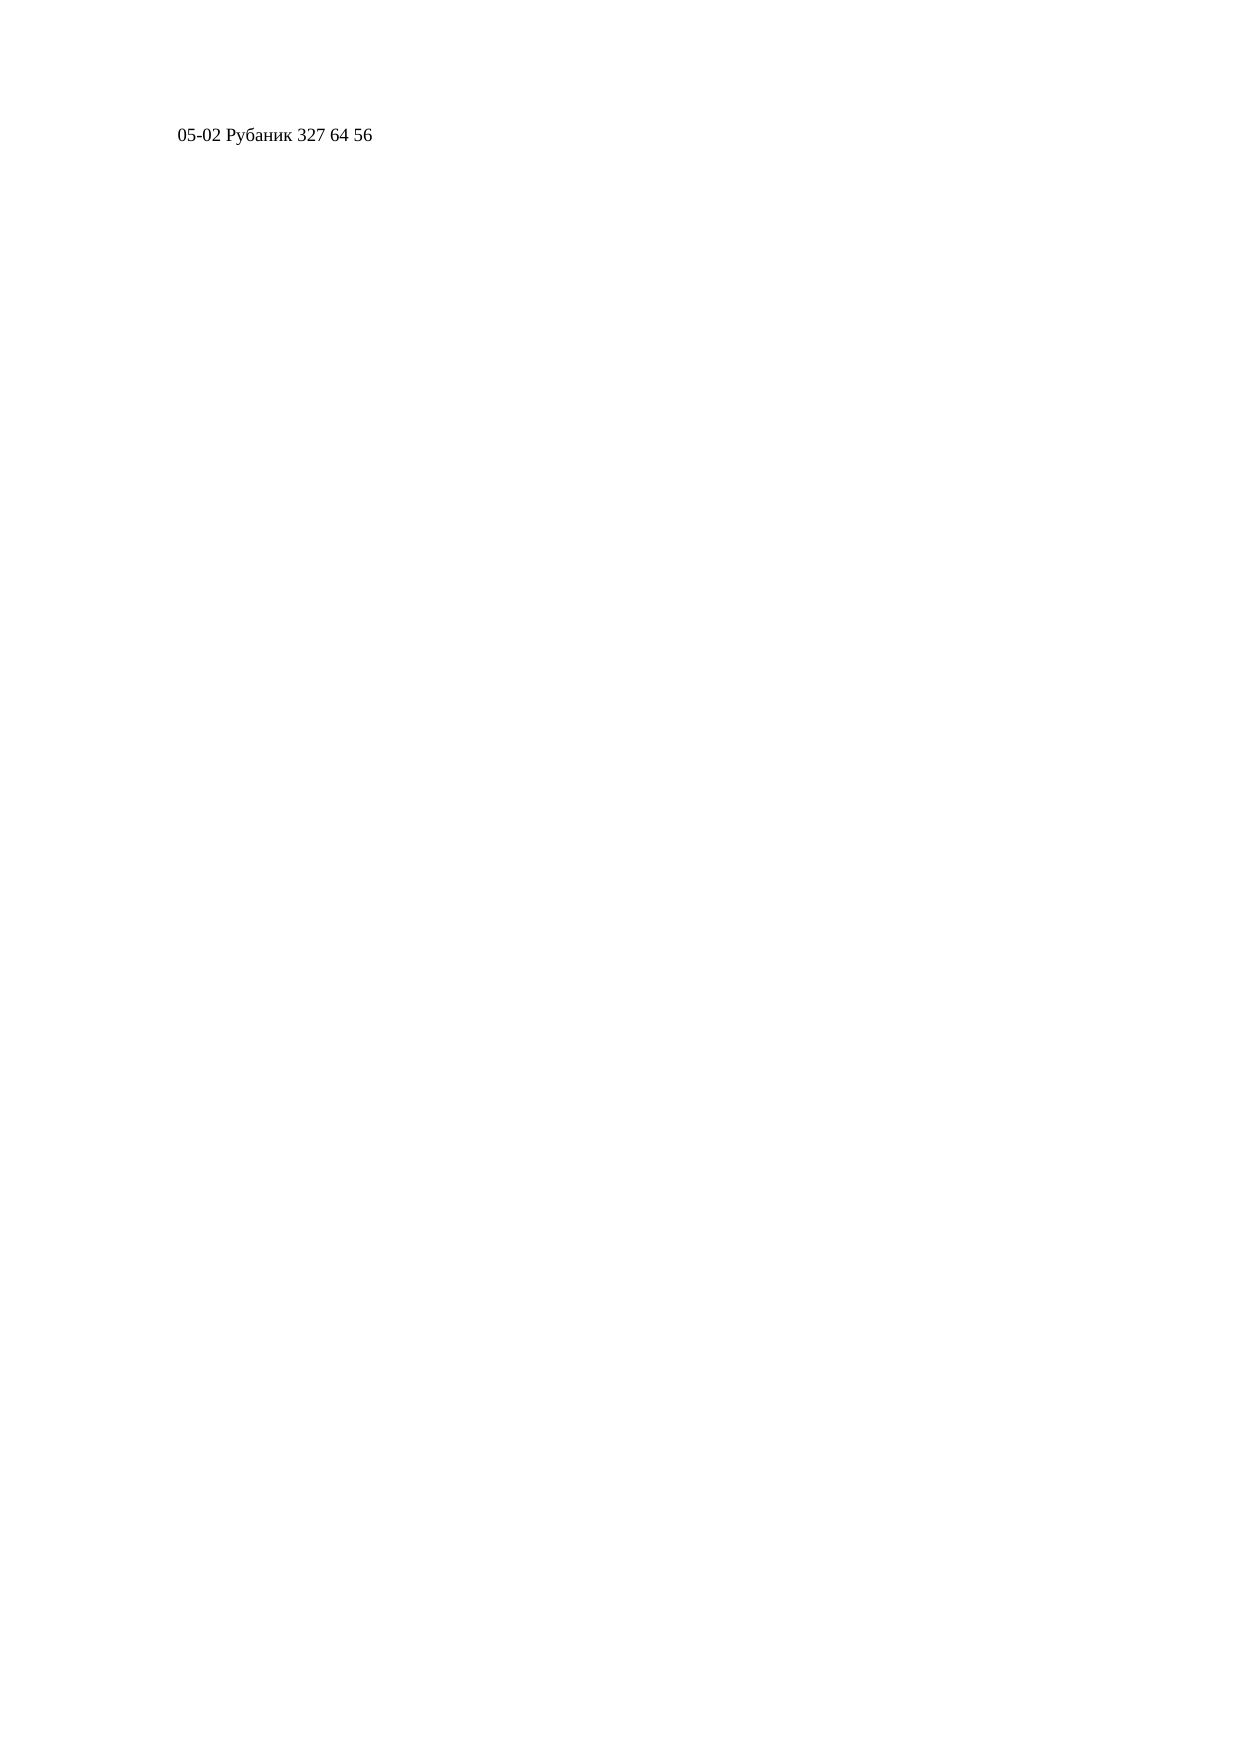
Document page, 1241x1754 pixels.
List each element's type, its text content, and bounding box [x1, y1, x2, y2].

text 05-02 Рубаник 327 64 56 [177, 118, 1152, 147]
